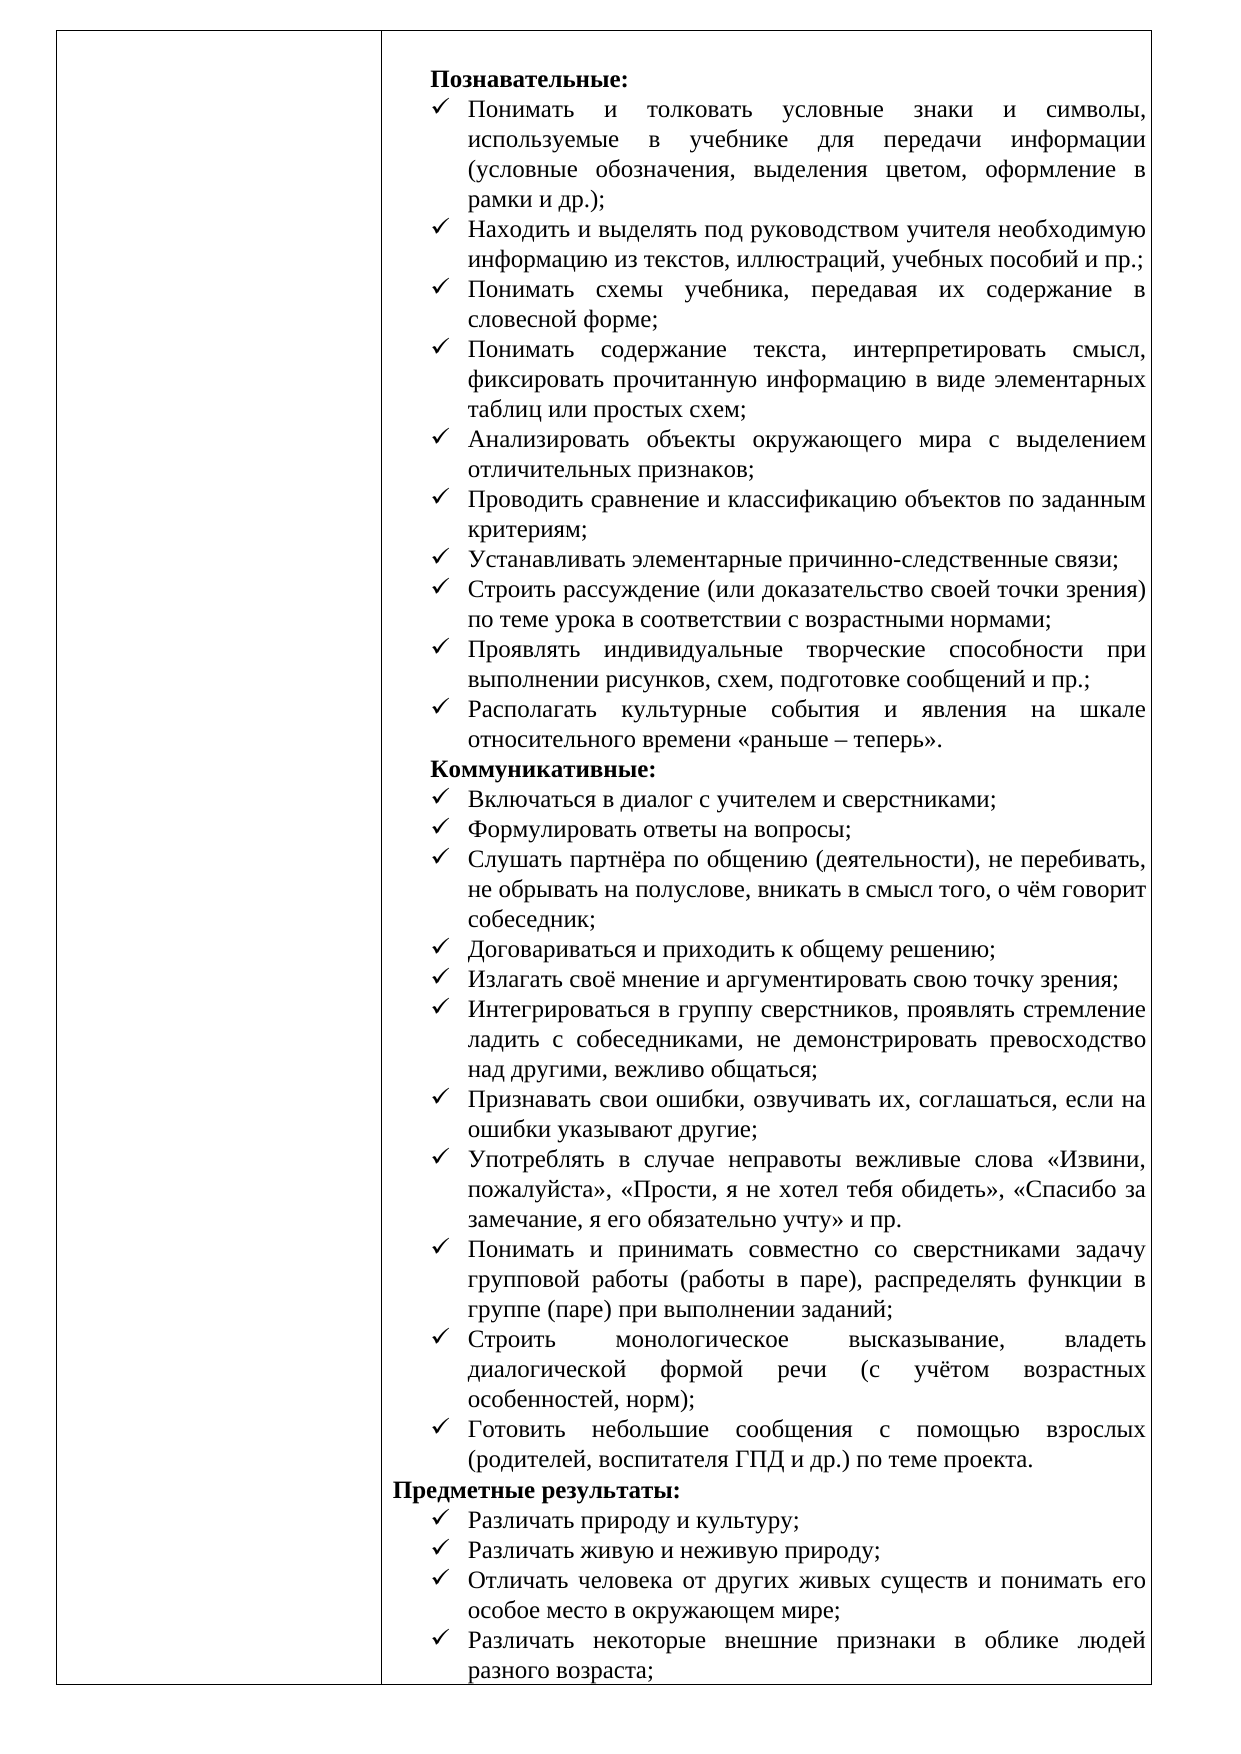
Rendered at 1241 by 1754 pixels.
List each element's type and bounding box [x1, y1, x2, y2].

table_cell [382, 31, 1151, 1684]
table_cell [57, 31, 381, 1684]
